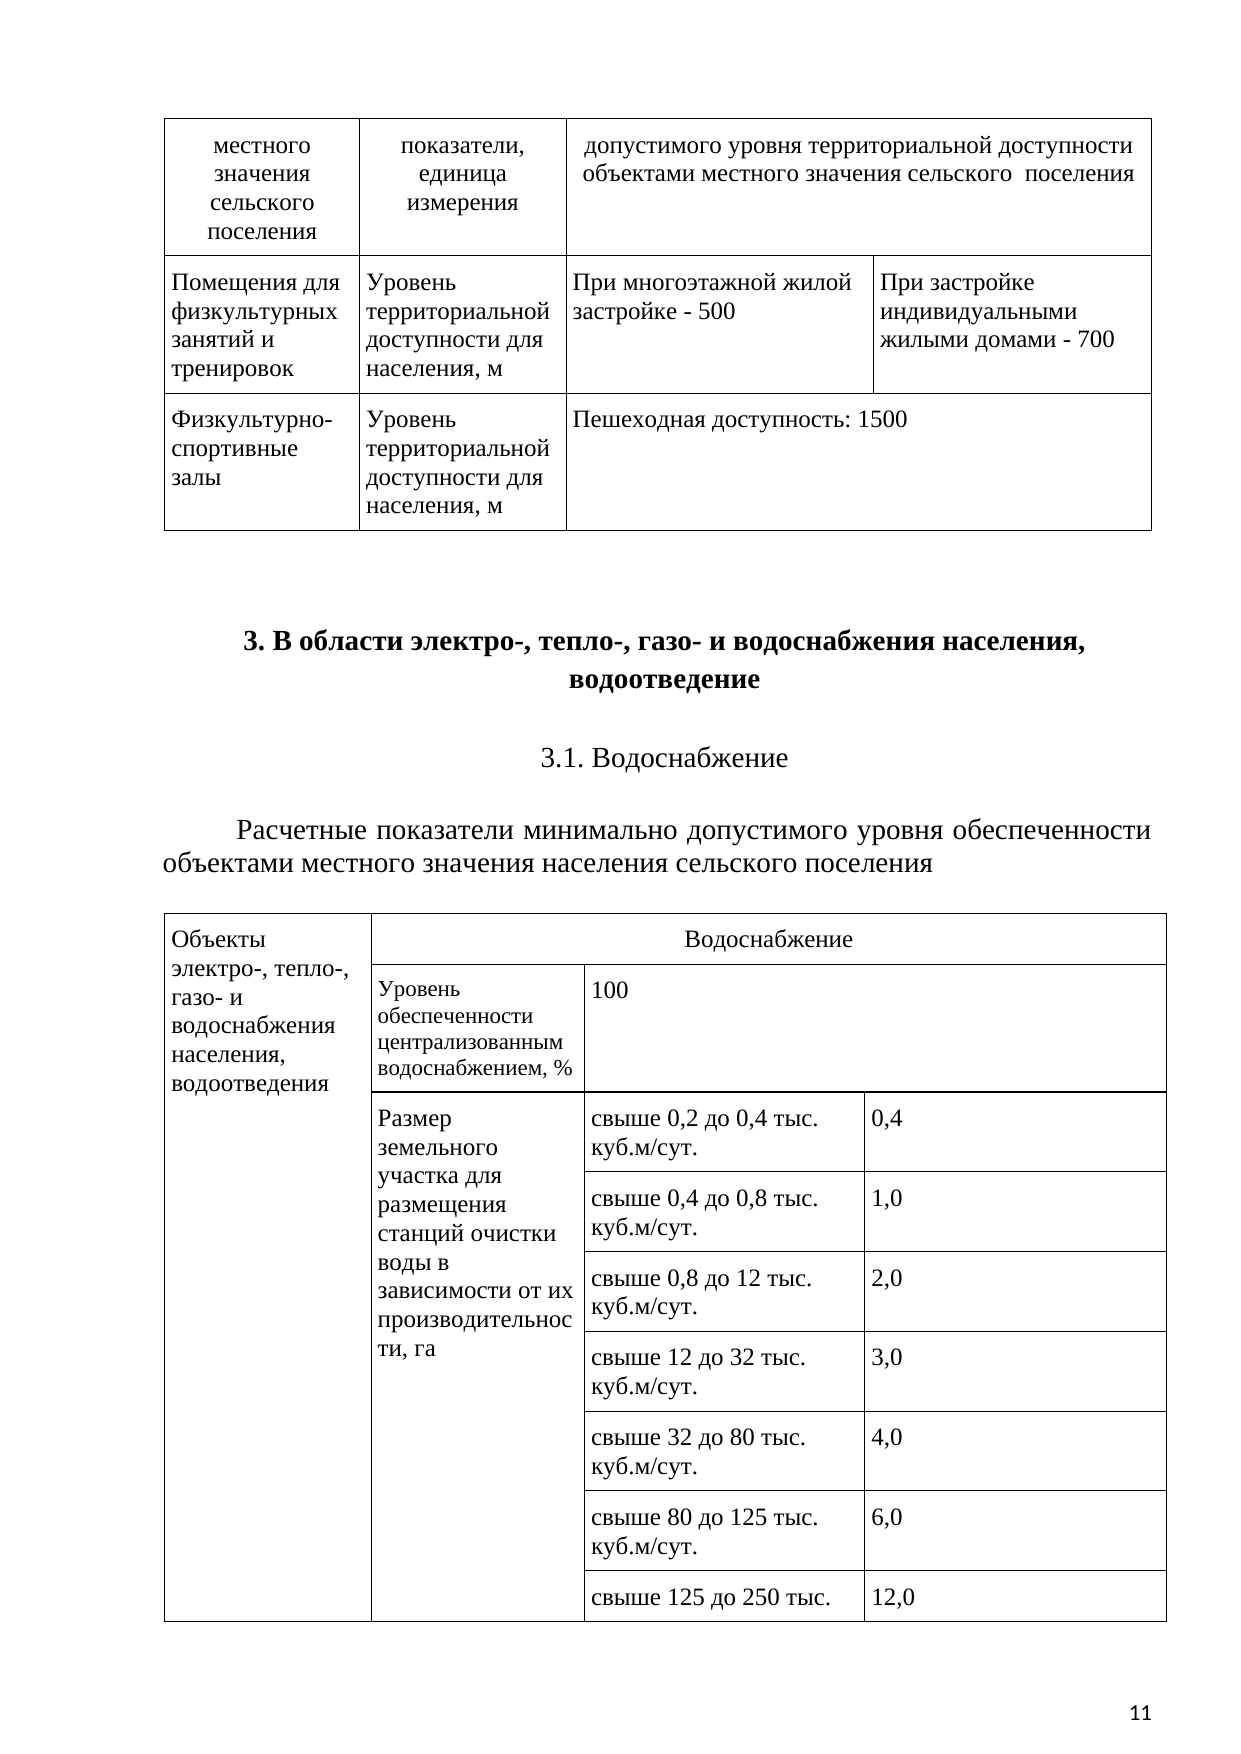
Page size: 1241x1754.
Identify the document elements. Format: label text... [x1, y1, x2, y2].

table_cell Уровень территориальной доступности для населения, м [360, 256, 566, 393]
table_cell 0,4 [865, 1093, 1166, 1171]
table_cell свыше 0,8 до 12 тыс. куб.м/сут. [585, 1252, 864, 1331]
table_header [360, 119, 566, 255]
table_cell При многоэтажной жилой застройке - 500 [567, 256, 873, 393]
table_cell При застройке индивидуальными жилыми домами - 700 [874, 256, 1151, 393]
table_cell 100 [585, 965, 1166, 1091]
subtitle 3.1. Водоснабжение [177, 740, 1152, 773]
table_cell 12,0 [865, 1571, 1166, 1621]
table_cell 2,0 [865, 1252, 1166, 1331]
table_header Объекты электро-, тепло-, газо- и водоснабжения населения, водоотведения [165, 914, 371, 1621]
table_cell 3,0 [865, 1332, 1166, 1411]
subtitle 3. В области электро-, тепло-, газо- и водоснабжения населения, водоотведение [177, 623, 1152, 695]
table_cell свыше 32 до 80 тыс. куб.м/сут. [585, 1412, 864, 1490]
table_cell Помещения для физкультурных занятий и тренировок [165, 256, 359, 393]
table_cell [585, 1571, 864, 1621]
table_cell Пешеходная доступность: 1500 [567, 394, 1151, 530]
table_cell свыше 0,4 до 0,8 тыс. куб.м/сут. [585, 1172, 864, 1251]
text Расчетные показатели минимально допустимого уровня обеспеченности объектами местного значения населения сельского поселения [162, 812, 1152, 879]
table_cell свыше 12 до 32 тыс. куб.м/сут. [585, 1332, 864, 1411]
table_cell Уровень территориальной доступности для населения, м [360, 394, 566, 530]
table_cell свыше 80 до 125 тыс. куб.м/сут. [585, 1491, 864, 1570]
table_cell Физкультурно-спортивные залы [165, 394, 359, 530]
table_cell 4,0 [865, 1412, 1166, 1490]
table_cell Уровень обеспеченности централизованным водоснабжением, % [372, 965, 584, 1091]
table_cell свыше 0,2 до 0,4 тыс. куб.м/сут. [585, 1093, 864, 1171]
table_header Водоснабжение [372, 914, 1166, 964]
table_cell 1,0 [865, 1172, 1166, 1251]
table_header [567, 119, 1151, 255]
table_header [165, 119, 359, 255]
table_cell 6,0 [865, 1491, 1166, 1570]
table_cell Размер земельного участка для размещения станций очистки воды в зависимости от их производительности, га [372, 1093, 584, 1621]
